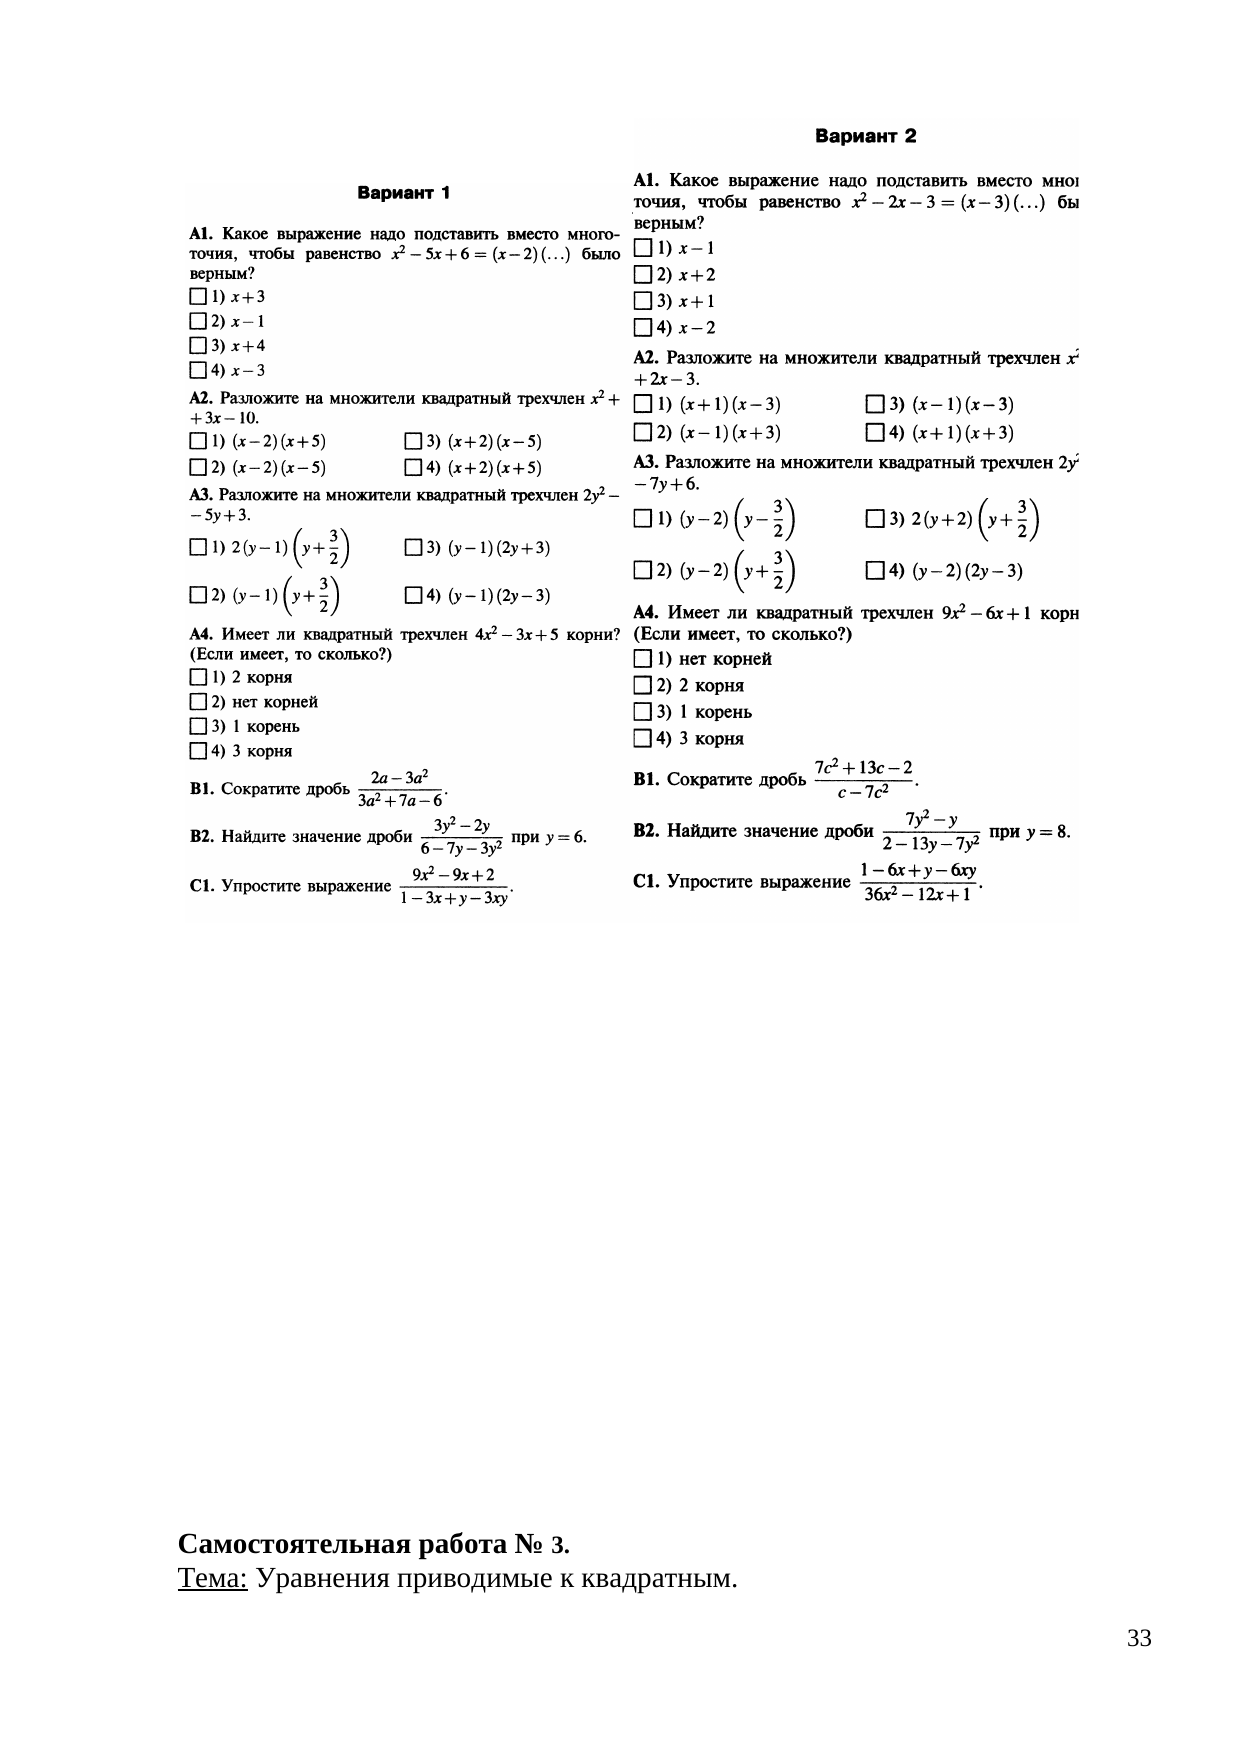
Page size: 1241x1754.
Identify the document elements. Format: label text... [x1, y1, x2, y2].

text Тема: Уравнения приводимые к квадратным. [177, 1560, 1152, 1594]
text Самостоятельная работа № 3. [177, 1527, 1152, 1560]
